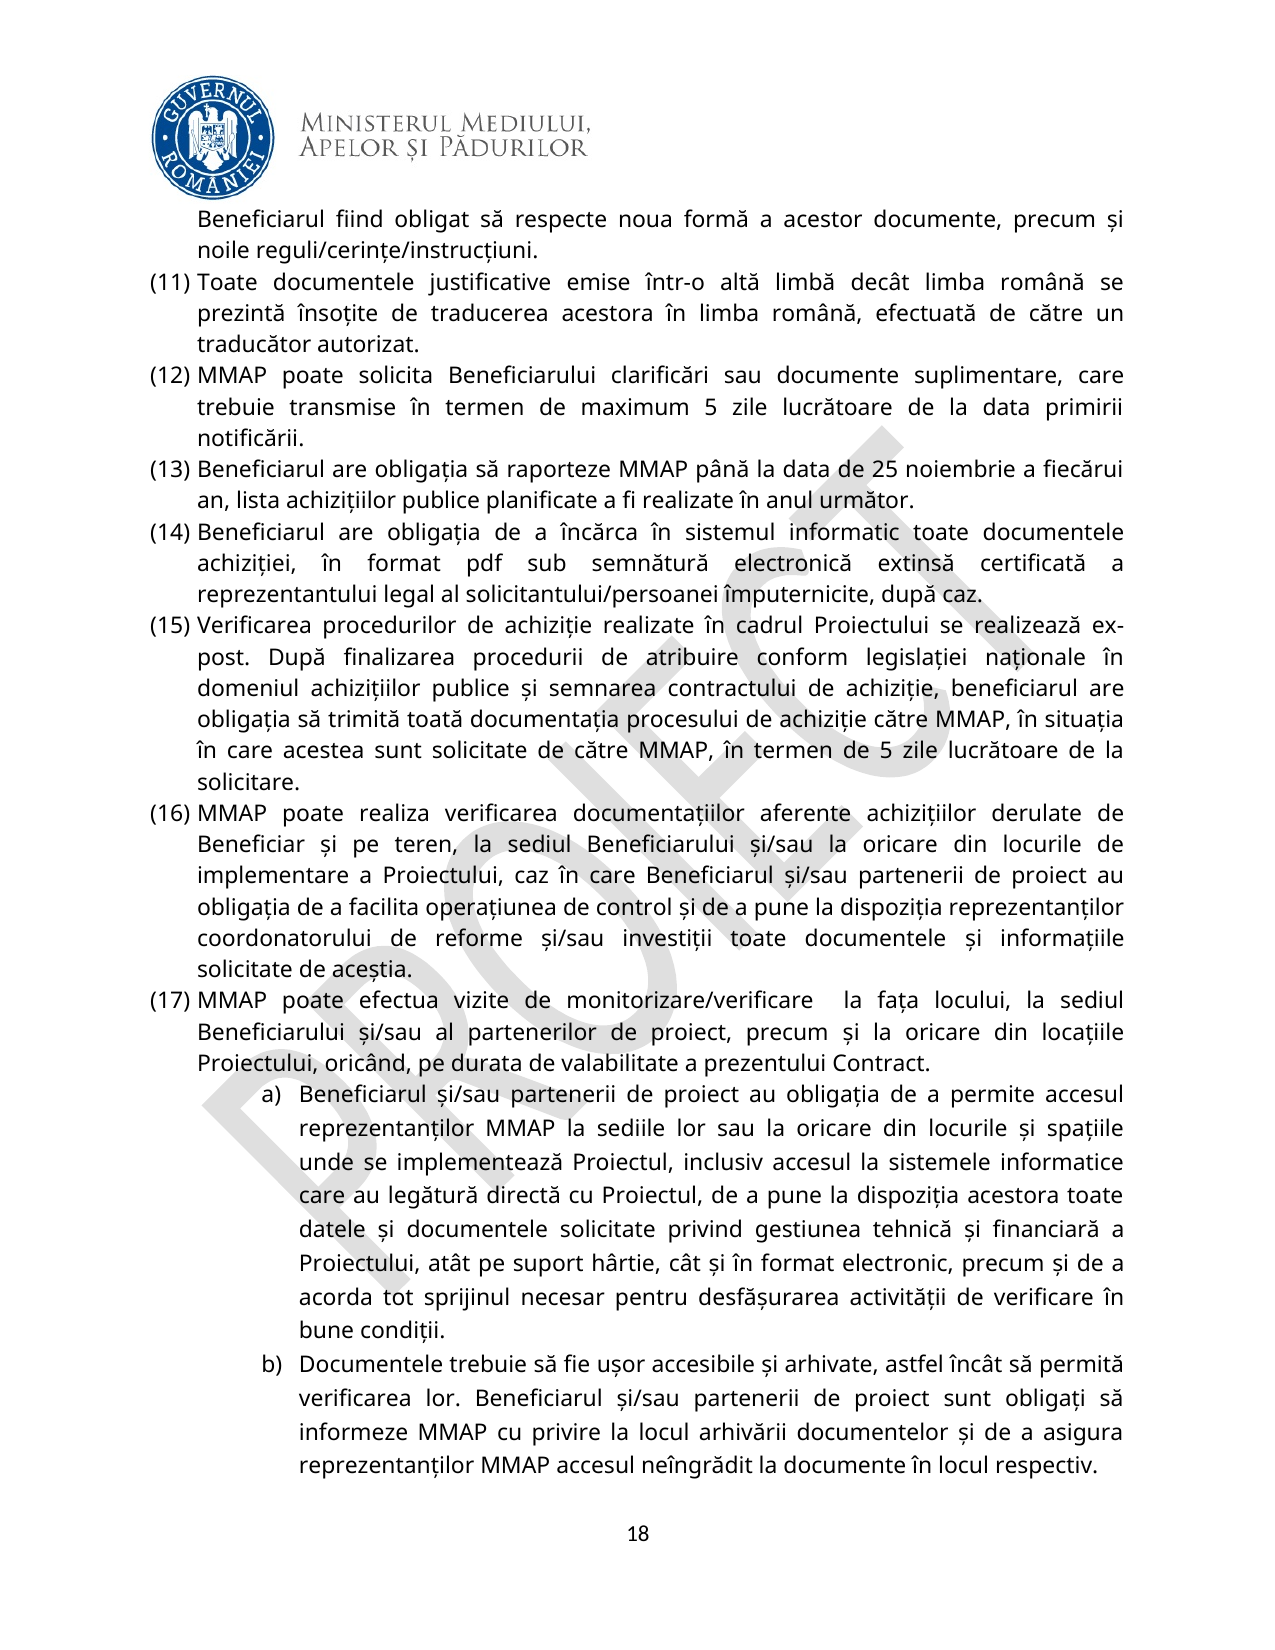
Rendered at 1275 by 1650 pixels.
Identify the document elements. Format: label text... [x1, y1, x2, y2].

list MMAP poate solicita Beneficiarului clarificări sau documente suplimentare, care trebuie transmise în termen de maximum 5 zile lucrătoare de la data primirii notificării. [150, 359, 1125, 453]
list Toate documentele justificative emise într-o altă limbă decât limba română se prezintă însoțite de traducerea acestora în limba română, efectuată de către un traducător autorizat. [150, 266, 1125, 359]
list Beneficiarul și/sau partenerii de proiect au obligația de a permite accesul reprezentanților MMAP la sediile lor sau la oricare din locurile și spațiile unde se implementează Proiectul, inclusiv accesul la sistemele informatice care au legătură directă cu Proiectul, de a pune la dispoziția acestora toate datele și documentele solicitate privind gestiunea tehnică și financiară a Proiectului, atât pe suport hârtie, cât și în format electronic, precum și de a acorda tot sprijinul necesar pentru desfășurarea activității de verificare în bune condiții. [261, 1078, 1125, 1346]
list Beneficiarul are obligația de a încărca în sistemul informatic toate documentele achiziției, în format pdf sub semnătură electronică extinsă certificată a reprezentantului legal al solicitantului/persoanei împuternicite, după caz. [150, 516, 1125, 609]
list Verificarea procedurilor de achiziție realizate în cadrul Proiectului se realizează ex-post. După finalizarea procedurii de atribuire conform legislației naționale în domeniul achizițiilor publice și semnarea contractului de achiziție, beneficiarul are obligația să trimită toată documentația procesului de achiziție către MMAP, în situația în care acestea sunt solicitate de către MMAP, în termen de 5 zile lucrătoare de la solicitare. [150, 609, 1125, 797]
list Documentele trebuie să fie ușor accesibile și arhivate, astfel încât să permită verificarea lor. Beneficiarul și/sau partenerii de proiect sunt obligați să informeze MMAP cu privire la locul arhivării documentelor și de a asigura reprezentanților MMAP accesul neîngrădit la documente în locul respectiv. [261, 1348, 1125, 1481]
list MMAP poate efectua vizite de monitorizare/verificare la fața locului, la sediul Beneficiarului şi/sau al partenerilor de proiect, precum şi la oricare din locațiile Proiectului, oricând, pe durata de valabilitate a prezentului Contract. [150, 984, 1125, 1078]
list Beneficiarul are obligația să raporteze MMAP până la data de 25 noiembrie a fiecărui an, lista achizițiilor publice planificate a fi realizate în anul următor. [150, 453, 1125, 516]
list MMAP poate realiza verificarea documentațiilor aferente achizițiilor derulate de Beneficiar şi pe teren, la sediul Beneficiarului și/sau la oricare din locurile de implementare a Proiectului, caz în care Beneficiarul şi/sau partenerii de proiect au obligația de a facilita operațiunea de control şi de a pune la dispoziția reprezentanților coordonatorului de reforme și/sau investiții toate documentele şi informațiile solicitate de aceștia. [150, 797, 1125, 984]
picture [148, 75, 593, 204]
